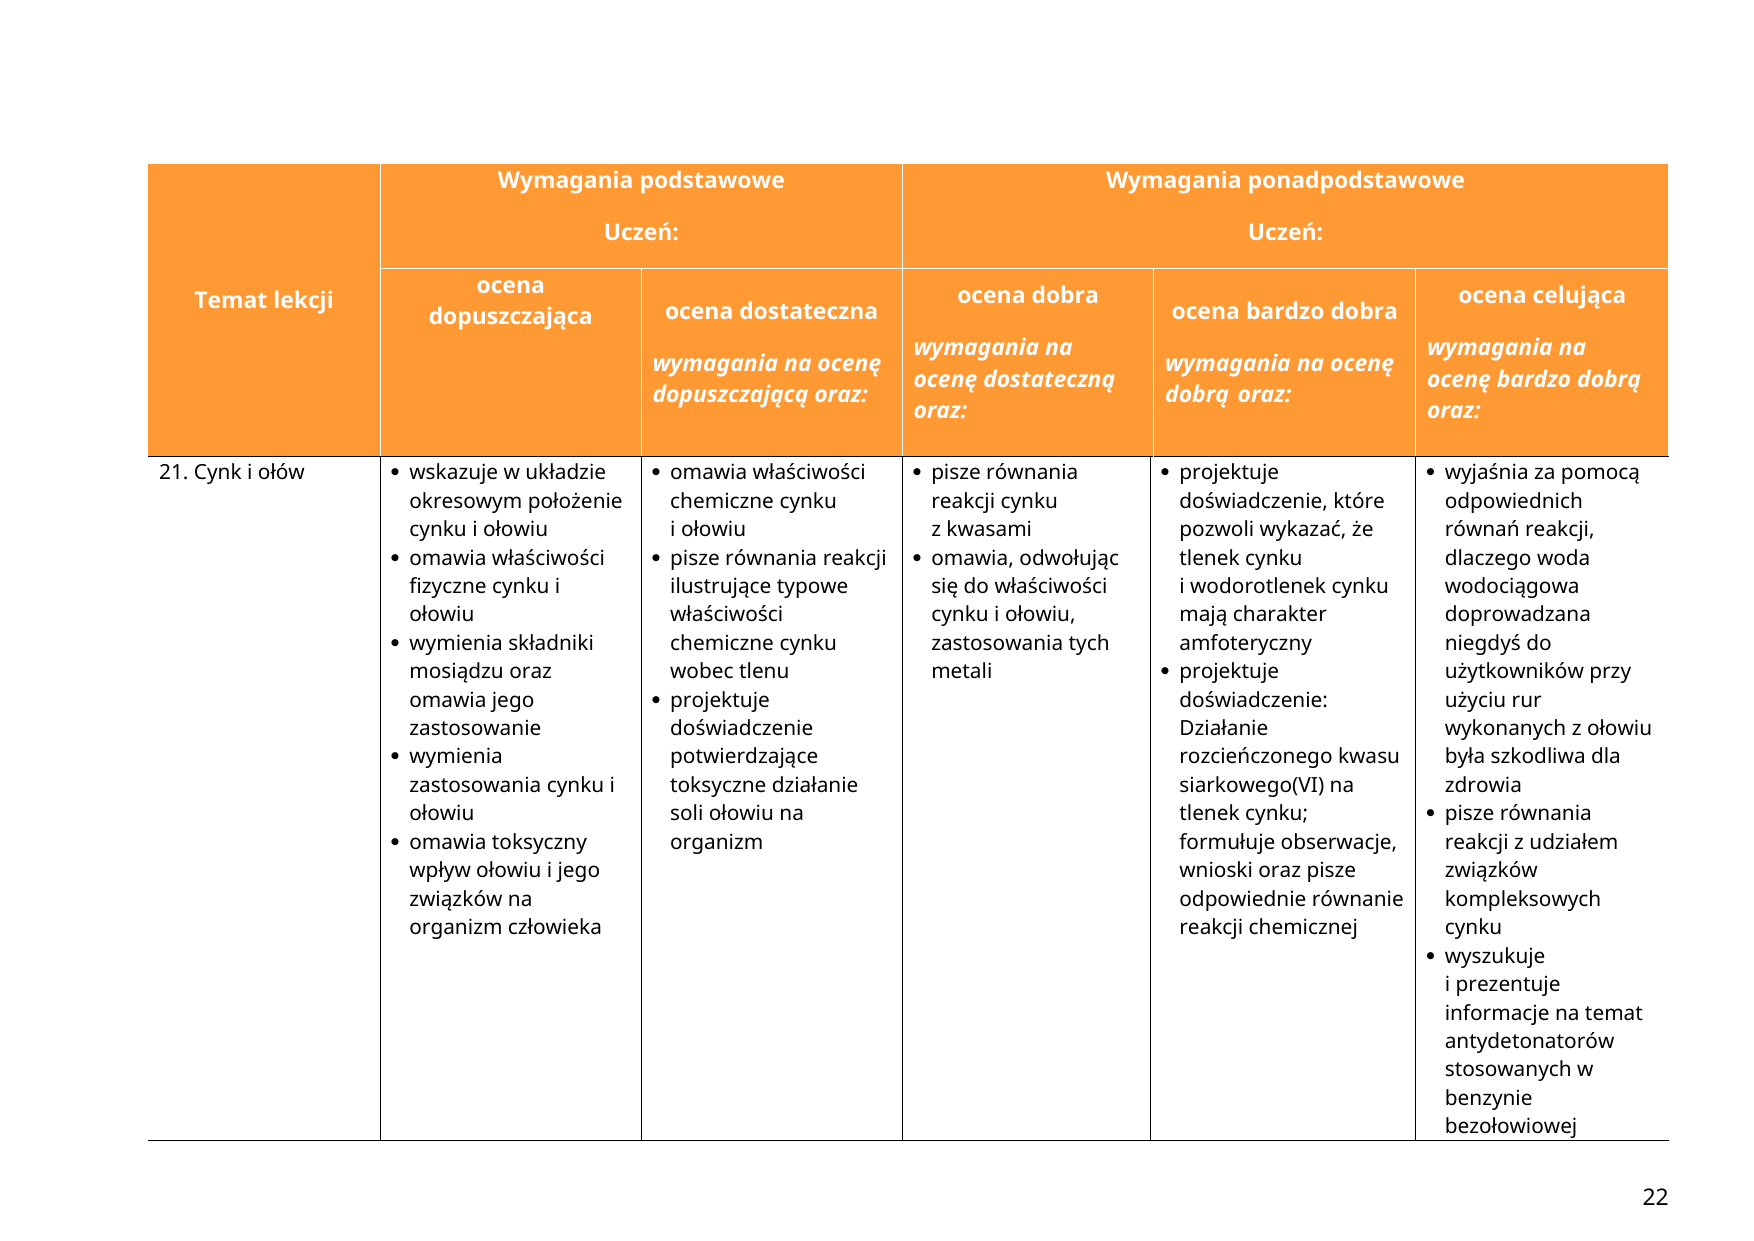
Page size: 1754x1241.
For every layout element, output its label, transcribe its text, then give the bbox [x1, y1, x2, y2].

table_header Wymagania ponadpodstawowe Uczeń: [903, 164, 1668, 268]
table_cell omawia właściwości chemiczne cynku i ołowiu pisze równania reakcji ilustrujące typowe właściwości chemiczne cynku wobec tlenu projektuje doświadczenie potwierdzające toksyczne działanie soli ołowiu na organizm [642, 457, 902, 1140]
table_cell pisze równania reakcji cynku z kwasami omawia, odwołując się do właściwości cynku i ołowiu, zastosowania tych metali [903, 457, 1150, 1140]
table_cell ocena bardzo dobra wymagania na ocenę dobrą oraz: [1154, 269, 1415, 456]
table_cell ocena dopuszczająca [381, 269, 641, 456]
table_header Temat lekcji [148, 164, 380, 456]
table_cell 21. Cynk i ołów [148, 457, 380, 1140]
table_cell wyjaśnia za pomocą odpowiednich równań reakcji, dlaczego woda wodociągowa doprowadzana niegdyś do użytkowników przy użyciu rur wykonanych z ołowiu była szkodliwa dla zdrowia pisze równania reakcji z udziałem związków kompleksowych cynku wyszukuje i prezentuje informacje na temat antydetonatorów stosowanych w benzynie bezołowiowej [1416, 457, 1668, 1140]
table_cell ocena celująca wymagania na ocenę bardzo dobrą oraz: [1416, 269, 1668, 456]
table_header Wymagania podstawowe Uczeń: [381, 164, 902, 268]
table_cell ocena dostateczna wymagania na ocenę dopuszczającą oraz: [642, 269, 902, 456]
table_cell wskazuje w układzie okresowym położenie cynku i ołowiu omawia właściwości fizyczne cynku i ołowiu wymienia składniki mosiądzu oraz omawia jego zastosowanie wymienia zastosowania cynku i ołowiu omawia toksyczny wpływ ołowiu i jego związków na organizm człowieka [381, 457, 641, 1140]
table_cell ocena dobra wymagania na ocenę dostateczną oraz: [903, 269, 1153, 456]
table_cell projektuje doświadczenie, które pozwoli wykazać, że tlenek cynku i wodorotlenek cynku mają charakter amfoteryczny projektuje doświadczenie: Działanie rozcieńczonego kwasu siarkowego(VI) na tlenek cynku; formułuje obserwacje, wnioski oraz pisze odpowiednie równanie reakcji chemicznej [1151, 457, 1415, 1140]
